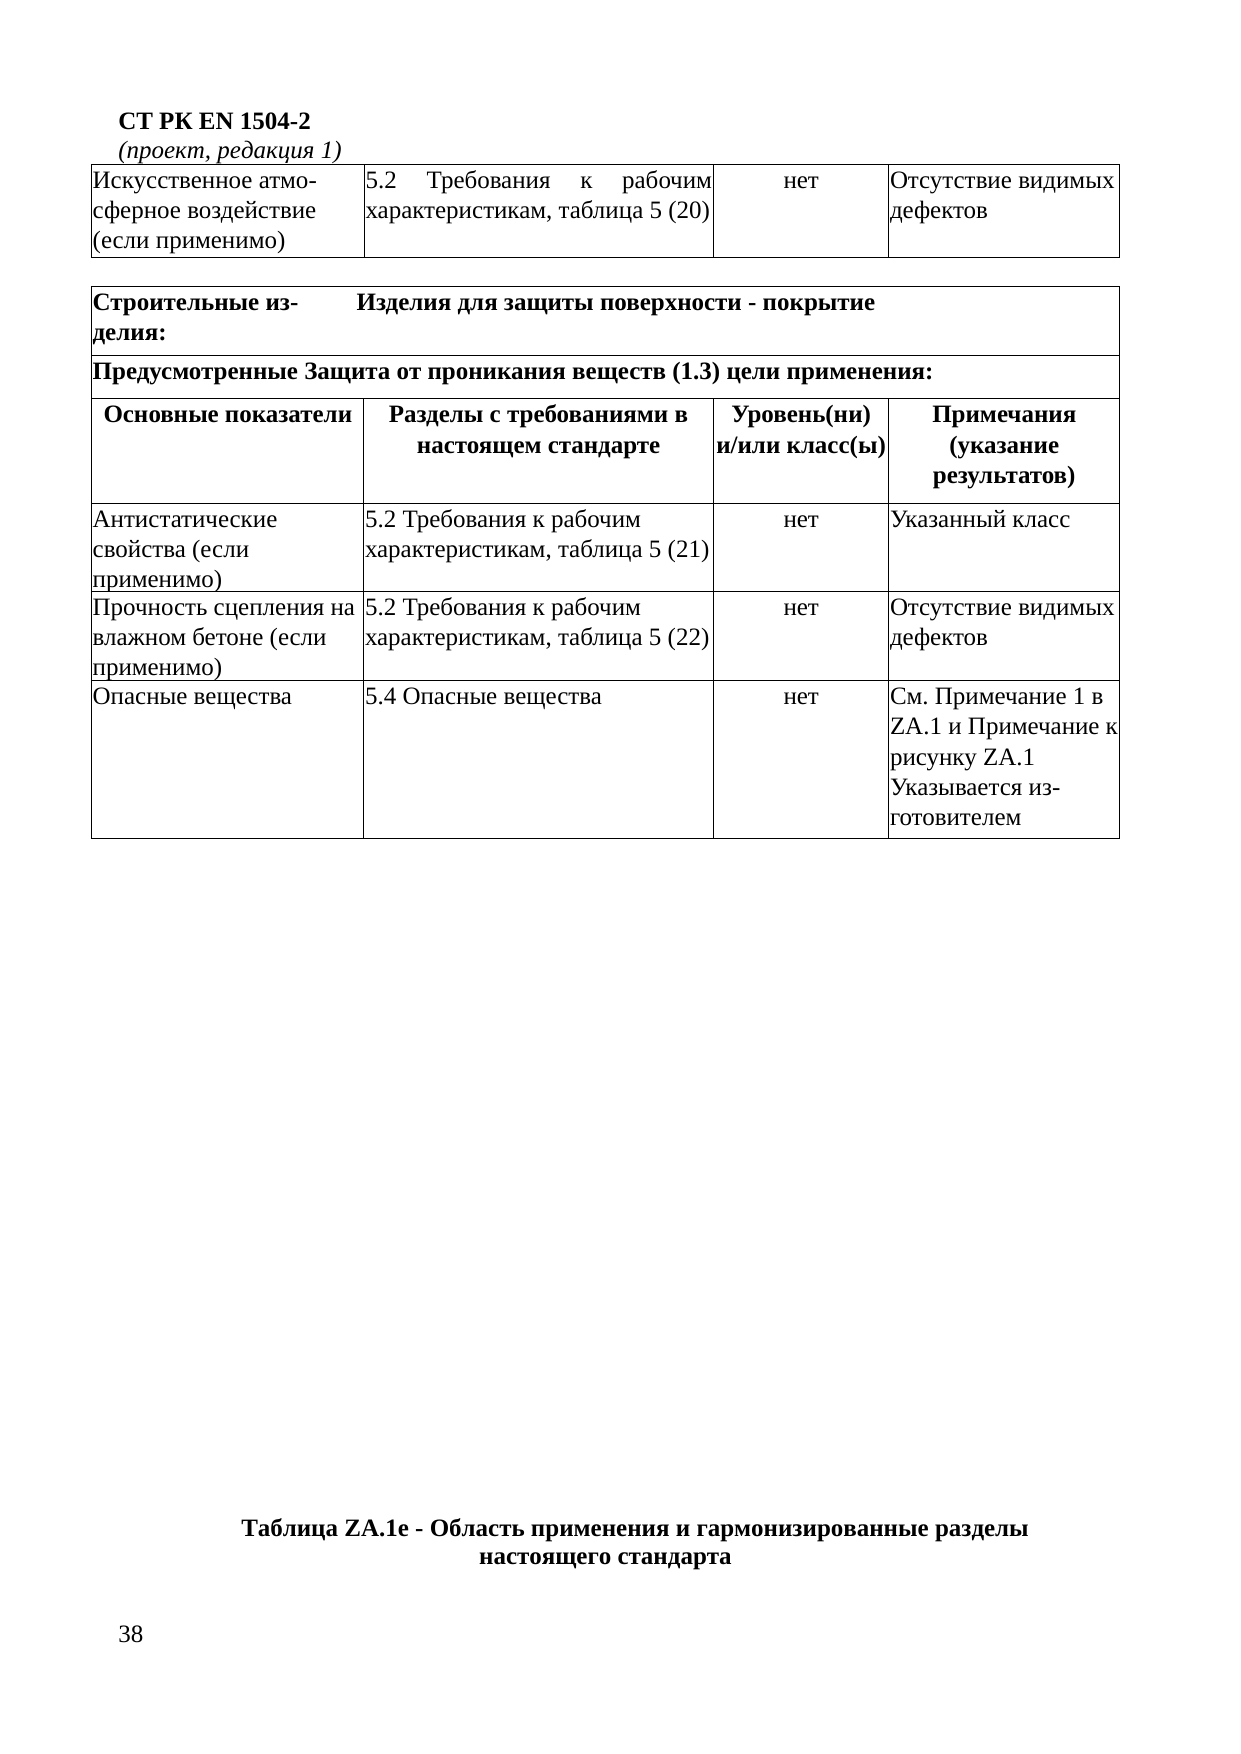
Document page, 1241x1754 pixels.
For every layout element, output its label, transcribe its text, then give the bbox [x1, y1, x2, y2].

table_cell нет [714, 681, 888, 837]
text Таблица ZA.1e - Область применения и гармонизированные разделы настоящего стандарта [118, 1513, 1092, 1570]
table_header Строительные из- Изделия для защиты поверхности - покрытие делия: [92, 287, 1119, 355]
table_cell нет [714, 504, 888, 591]
table_cell Опасные вещества [92, 681, 363, 837]
table_cell Искусственное атмосферное воздействие (если применимо) [92, 165, 364, 257]
table_cell 5.2 Требования к рабочим характеристикам, таблица 5 (20) [365, 165, 713, 257]
table_cell Антистатические свойства (если применимо) [92, 504, 363, 591]
table_cell 5.2 Требования к рабочим характеристикам, таблица 5 (21) [364, 504, 713, 591]
table_cell Основные показатели [92, 399, 363, 503]
table_cell 5.2 Требования к рабочим характеристикам, таблица 5 (22) [364, 592, 713, 680]
table_cell нет [714, 165, 888, 257]
table_cell Прочность сцепления на влажном бетоне (если применимо) [92, 592, 363, 680]
table_cell 5.4 Опасные вещества [364, 681, 713, 837]
table_cell нет [714, 592, 888, 680]
table_cell См. Примечание 1 в ZA.1 и Примечание к рисунку ZA.1 Указывается изготовителем [889, 681, 1119, 837]
table_cell Отсутствие видимых дефектов [889, 592, 1119, 680]
table_cell Примечания (указание результатов) [889, 399, 1119, 503]
table_cell Предусмотренные Защита от проникания веществ (1.3) цели применения: [92, 356, 1119, 398]
table_cell Уровень(ни) и/или класс(ы) [714, 399, 888, 503]
table_cell Разделы с требованиями в настоящем стандарте [364, 399, 713, 503]
table_cell Отсутствие видимых дефектов [889, 165, 1119, 257]
table_cell Указанный класс [889, 504, 1119, 591]
